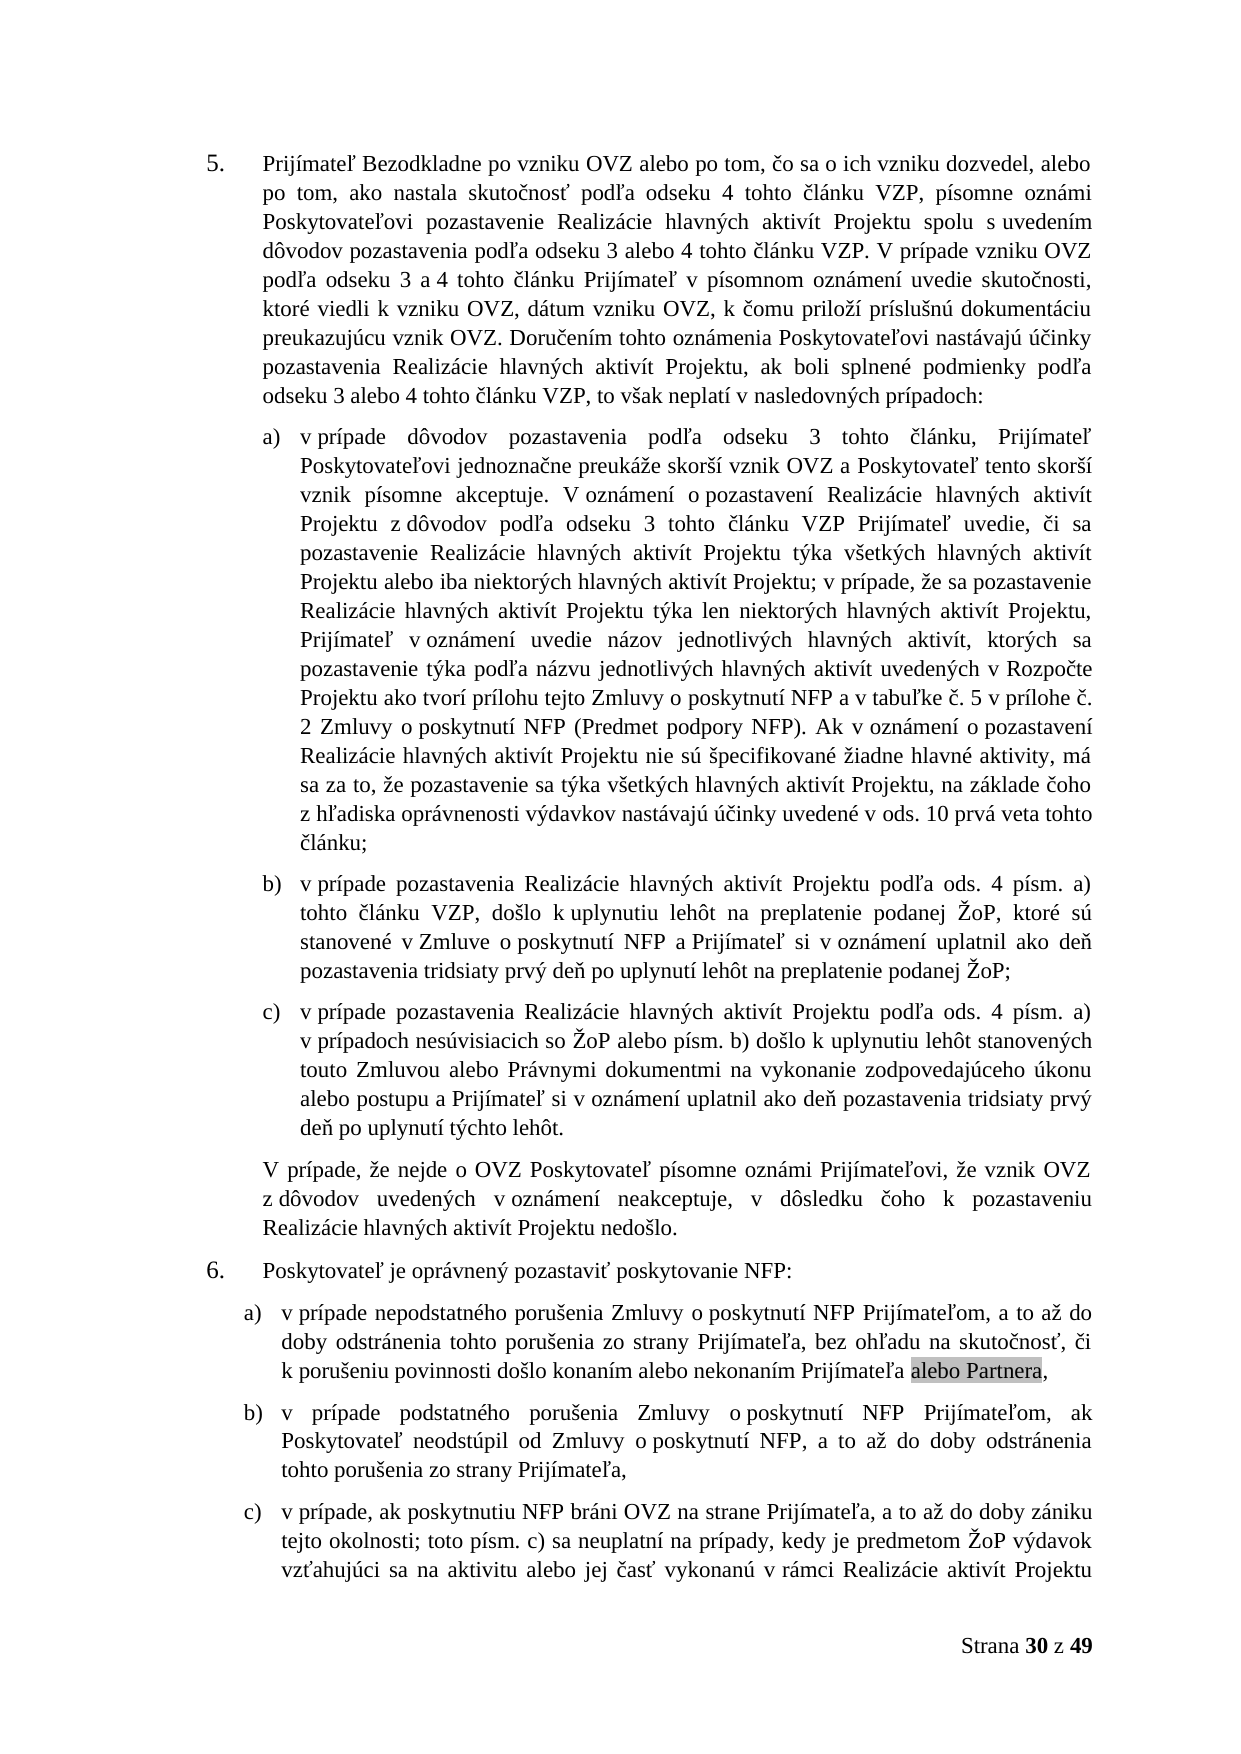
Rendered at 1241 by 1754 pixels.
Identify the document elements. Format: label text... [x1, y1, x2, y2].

list Poskytovateľ je oprávnený pozastaviť poskytovanie NFP: [206, 1255, 1092, 1284]
list v prípade dôvodov pozastavenia podľa odseku 3 tohto článku, Prijímateľ Poskytovateľovi jednoznačne preukáže skorší vznik OVZ a Poskytovateľ tento skorší vznik písomne akceptuje. V oznámení o pozastavení Realizácie hlavných aktivít Projektu z dôvodov podľa odseku 3 tohto článku VZP Prijímateľ uvedie, či sa pozastavenie Realizácie hlavných aktivít Projektu týka všetkých hlavných aktivít Projektu alebo iba niektorých hlavných aktivít Projektu; v prípade, že sa pozastavenie Realizácie hlavných aktivít Projektu týka len niektorých hlavných aktivít Projektu, Prijímateľ v oznámení uvedie názov jednotlivých hlavných aktivít, ktorých sa pozastavenie týka podľa názvu jednotlivých hlavných aktivít uvedených v Rozpočte Projektu ako tvorí prílohu tejto Zmluvy o poskytnutí NFP a v tabuľke č. 5 v prílohe č. 2 Zmluvy o poskytnutí NFP (Predmet podpory NFP). Ak v oznámení o pozastavení Realizácie hlavných aktivít Projektu nie sú špecifikované žiadne hlavné aktivity, má sa za to, že pozastavenie sa týka všetkých hlavných aktivít Projektu, na základe čoho z hľadiska oprávnenosti výdavkov nastávajú účinky uvedené v ods. 10 prvá veta tohto článku; [262, 423, 1092, 855]
list v prípade pozastavenia Realizácie hlavných aktivít Projektu podľa ods. 4 písm. a) tohto článku VZP, došlo k uplynutiu lehôt na preplatenie podanej ŽoP, ktoré sú stanovené v Zmluve o poskytnutí NFP a Prijímateľ si v oznámení uplatnil ako deň pozastavenia tridsiaty prvý deň po uplynutí lehôt na preplatenie podanej ŽoP; [262, 870, 1092, 983]
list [244, 1498, 1092, 1582]
list Prijímateľ Bezodkladne po vzniku OVZ alebo po tom, čo sa o ich vzniku dozvedel, alebo po tom, ako nastala skutočnosť podľa odseku 4 tohto článku VZP, písomne oznámi Poskytovateľovi pozastavenie Realizácie hlavných aktivít Projektu spolu s uvedením dôvodov pozastavenia podľa odseku 3 alebo 4 tohto článku VZP. V prípade vzniku OVZ podľa odseku 3 a 4 tohto článku Prijímateľ v písomnom oznámení uvedie skutočnosti, ktoré viedli k vzniku OVZ, dátum vzniku OVZ, k čomu priloží príslušnú dokumentáciu preukazujúcu vznik OVZ. Doručením tohto oznámenia Poskytovateľovi nastávajú účinky pozastavenia Realizácie hlavných aktivít Projektu, ak boli splnené podmienky podľa odseku 3 alebo 4 tohto článku VZP, to však neplatí v nasledovných prípadoch: [206, 148, 1092, 408]
list v prípade nepodstatného porušenia Zmluvy o poskytnutí NFP Prijímateľom, a to až do doby odstránenia tohto porušenia zo strany Prijímateľa, bez ohľadu na skutočnosť, či k porušeniu povinnosti došlo konaním alebo nekonaním Prijímateľa alebo Partnera, [244, 1299, 1092, 1383]
list v prípade podstatného porušenia Zmluvy o poskytnutí NFP Prijímateľom, ak Poskytovateľ neodstúpil od Zmluvy o poskytnutí NFP, a to až do doby odstránenia tohto porušenia zo strany Prijímateľa, [244, 1398, 1092, 1483]
text V prípade, že nejde o OVZ Poskytovateľ písomne oznámi Prijímateľovi, že vznik OVZ z dôvodov uvedených v oznámení neakceptuje, v dôsledku čoho k pozastaveniu Realizácie hlavných aktivít Projektu nedošlo. [262, 1156, 1092, 1240]
list v prípade pozastavenia Realizácie hlavných aktivít Projektu podľa ods. 4 písm. a) v prípadoch nesúvisiacich so ŽoP alebo písm. b) došlo k uplynutiu lehôt stanovených touto Zmluvou alebo Právnymi dokumentmi na vykonanie zodpovedajúceho úkonu alebo postupu a Prijímateľ si v oznámení uplatnil ako deň pozastavenia tridsiaty prvý deň po uplynutí týchto lehôt. [262, 998, 1092, 1141]
